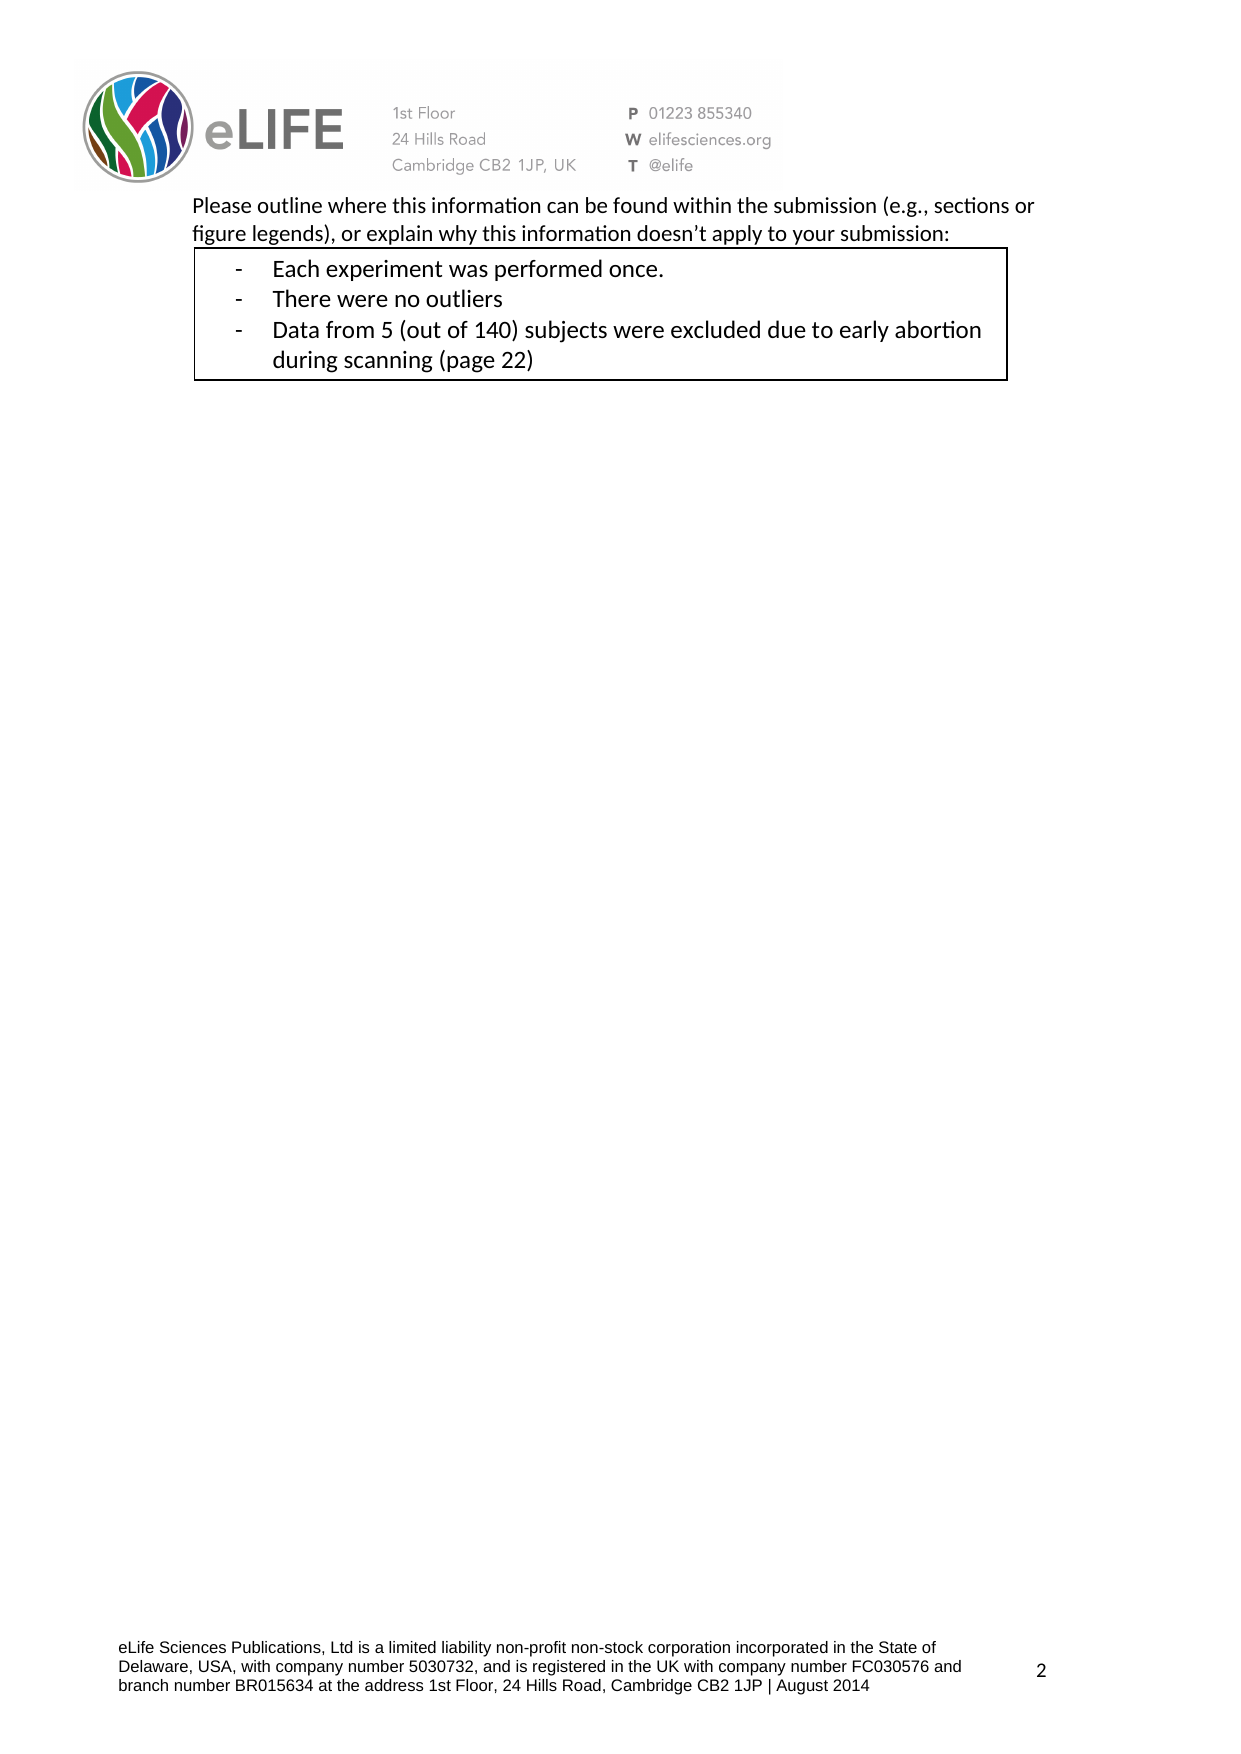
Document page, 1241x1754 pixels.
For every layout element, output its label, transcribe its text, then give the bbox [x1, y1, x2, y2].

list Each experiment was performed once. [233, 251, 1006, 283]
list There were no outliers [233, 283, 1006, 314]
text Please outline where this information can be found within the submission (e.g., sections or figure legends), or explain why this information doesn’t apply to your submission: [192, 191, 1053, 247]
picture [73, 59, 784, 191]
list Data from 5 (out of 140) subjects were excluded due to early abortion during scanning (page 22) [233, 314, 1006, 377]
